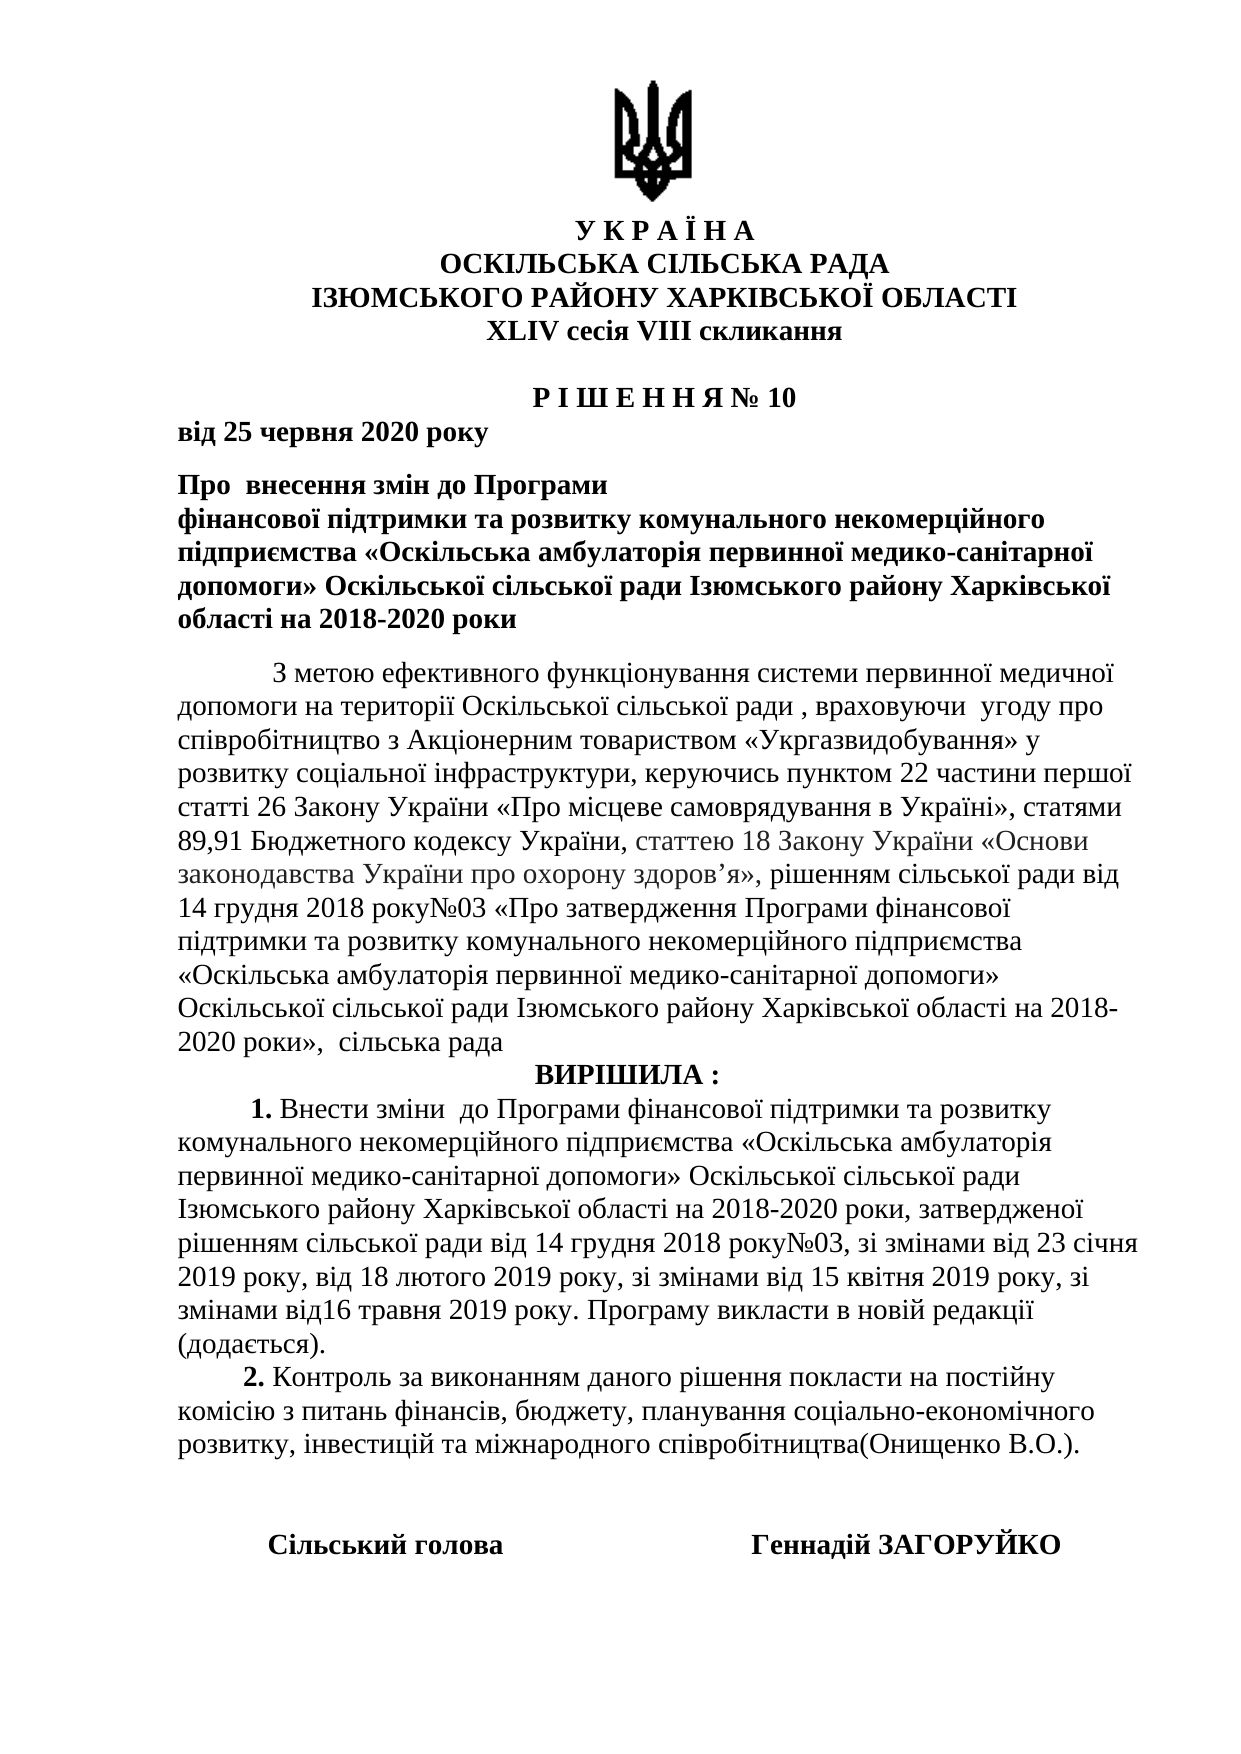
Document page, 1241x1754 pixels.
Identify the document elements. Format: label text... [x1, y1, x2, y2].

text ІЗЮМСЬКОГО РАЙОНУ ХАРКІВСЬКОЇ ОБЛАСТІ [177, 280, 1152, 313]
text ВИРІШИЛА : [177, 1057, 1152, 1091]
text У К Р А Ї Н А [177, 213, 1152, 246]
picture [601, 73, 728, 213]
text 2. Контроль за виконанням даного рішення покласти на постійну комісію з питань фінансів, бюджету, планування соціально-економічного розвитку, інвестицій та міжнародного співробітництва(Онищенко В.О.). [177, 1359, 1152, 1460]
text З метою ефективного функціонування системи первинної медичної допомоги на території Оскільської сільської ради , враховуючи угоду про співробітництво з Акціонерним товариством «Укргазвидобування» у розвитку соціальної інфраструктури, керуючись пунктом 22 частини першої статті 26 Закону України «Про місцеве самоврядування в Україні», статями 89,91 Бюджетного кодексу України, статтею 18 Закону України «Основи законодавства України про охорону здоров’я», рішенням сільської ради від 14 грудня 2018 року№03 «Про затвердження Програми фінансової підтримки та розвитку комунального некомерційного підприємства «Оскільська амбулаторія первинної медико-санітарної допомоги» Оскільської сільської ради Ізюмського району Харківської області на 2018-2020 роки», сільська рада [177, 655, 1147, 1057]
text 1. Внести зміни до Програми фінансової підтримки та розвитку комунального некомерційного підприємства «Оскільська амбулаторія первинної медико-санітарної допомоги» Оскільської сільської ради Ізюмського району Харківської області на 2018-2020 роки, затвердженої рішенням сільської ради від 14 грудня 2018 року№03, зі змінами від 23 січня 2019 року, від 18 лютого 2019 року, зі змінами від 15 квітня 2019 року, зі змінами від16 травня 2019 року. Програму викласти в новій редакції (додається). [177, 1091, 1152, 1359]
text від 25 червня 2020 року [177, 414, 1152, 448]
text ОСКІЛЬСЬКА СІЛЬСЬКА РАДА [177, 246, 1152, 280]
text ХLІV сесія VIII скликання [177, 313, 1152, 347]
text Про внесення змін до Програми фінансової підтримки та розвитку комунального некомерційного підприємства «Оскільська амбулаторія первинної медико-санітарної допомоги» Оскільської сільської ради Ізюмського району Харківської області на 2018-2020 роки [177, 467, 1147, 635]
text Сільський голова Геннадій ЗАГОРУЙКО [177, 1527, 1152, 1561]
text Р І Ш Е Н Н Я № 10 [177, 381, 1152, 414]
